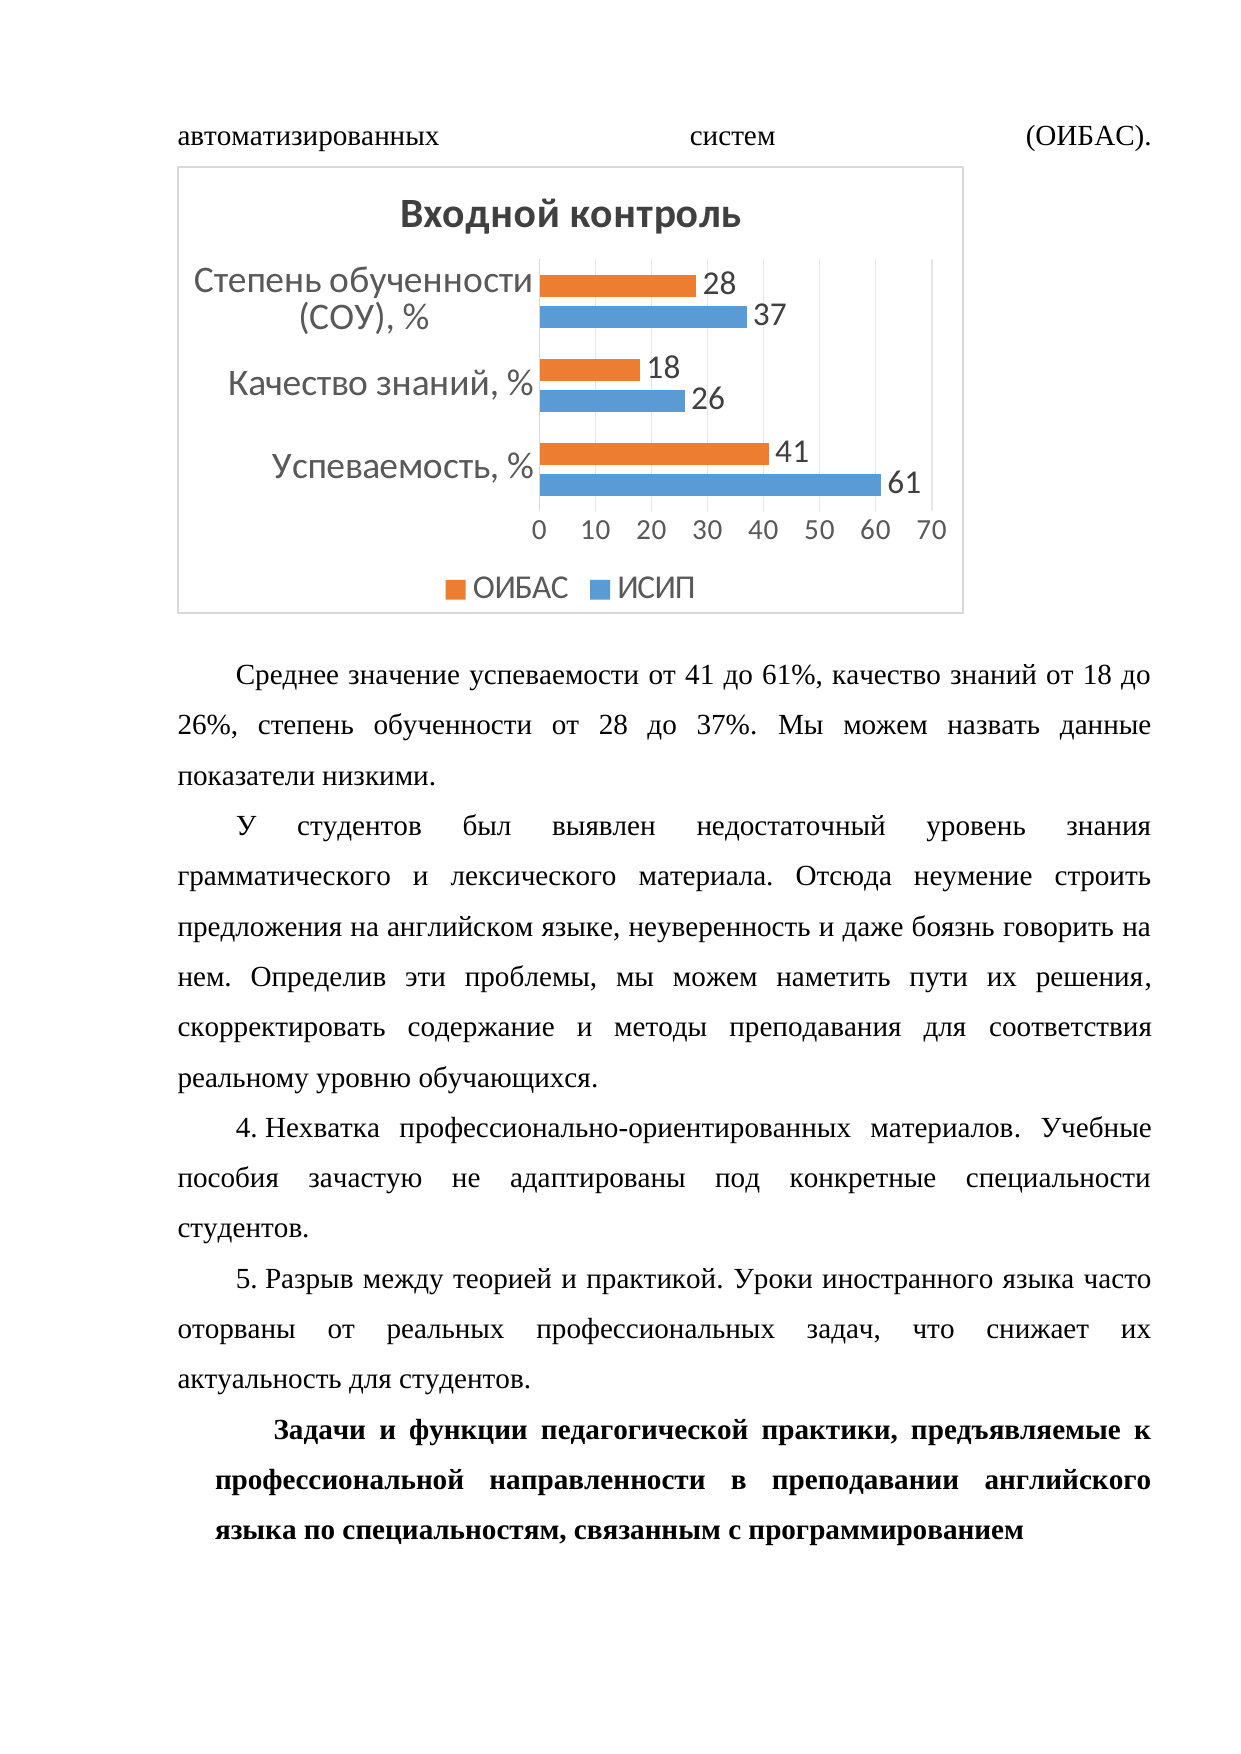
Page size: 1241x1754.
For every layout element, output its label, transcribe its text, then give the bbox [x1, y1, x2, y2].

subtitle Задачи и функции педагогической практики, предъявляемые к профессиональной направленности в преподавании английского языка по специальностям, связанным с программированием [215, 1412, 1152, 1546]
list Разрыв между теорией и практикой. Уроки иностранного языка часто оторваны от реальных профессиональных задач, что снижает их актуальность для студентов. [177, 1261, 1152, 1395]
list Среднее значение успеваемости от 41 до 61%, качество знаний от 18 до 26%, степень обученности от 28 до 37%. Мы можем назвать данные показатели низкими. [177, 657, 1152, 791]
list У студентов был выявлен недостаточный уровень знания грамматического и лексического материала. Отсюда неумение строить предложения на английском языке, неуверенность и даже боязнь говорить на нем. Определив эти проблемы, мы можем наметить пути их решения, скорректировать содержание и методы преподавания для соответствия реальному уровню обучающихся. [177, 808, 1152, 1093]
list Нехватка профессионально-ориентированных материалов. Учебные пособия зачастую не адаптированы под конкретные специальности студентов. [177, 1110, 1152, 1244]
list Изначально низкий уровень владения иностранным языком, что обусловлено различными факторами: недостатки школьного обучения, необязательная сдача ОГЭ по английскому языку, отсутствие у учащихся мотивации учить английский в школе. Уровень владения английским языком мы выявляем с помощью входного контроля, который проводим на самом первом занятии. Это позволяет нам оценить изначальный уровень знаний и умений студентов, а также средний уровень подготовки в каждой конкретной группе обучающихся и определить пробелы в знаниях. Рассмотрим показатели входного контроля, проведенного среди студентов 1 курса в сентябре 2024 года. Приведем результаты, полученные в группах студентов, обучающихся по специальностям информационные системы и программирование (ИСИП) и обеспечение информационной безопасности автоматизированных систем (ОИБАС). [177, 118, 1152, 614]
